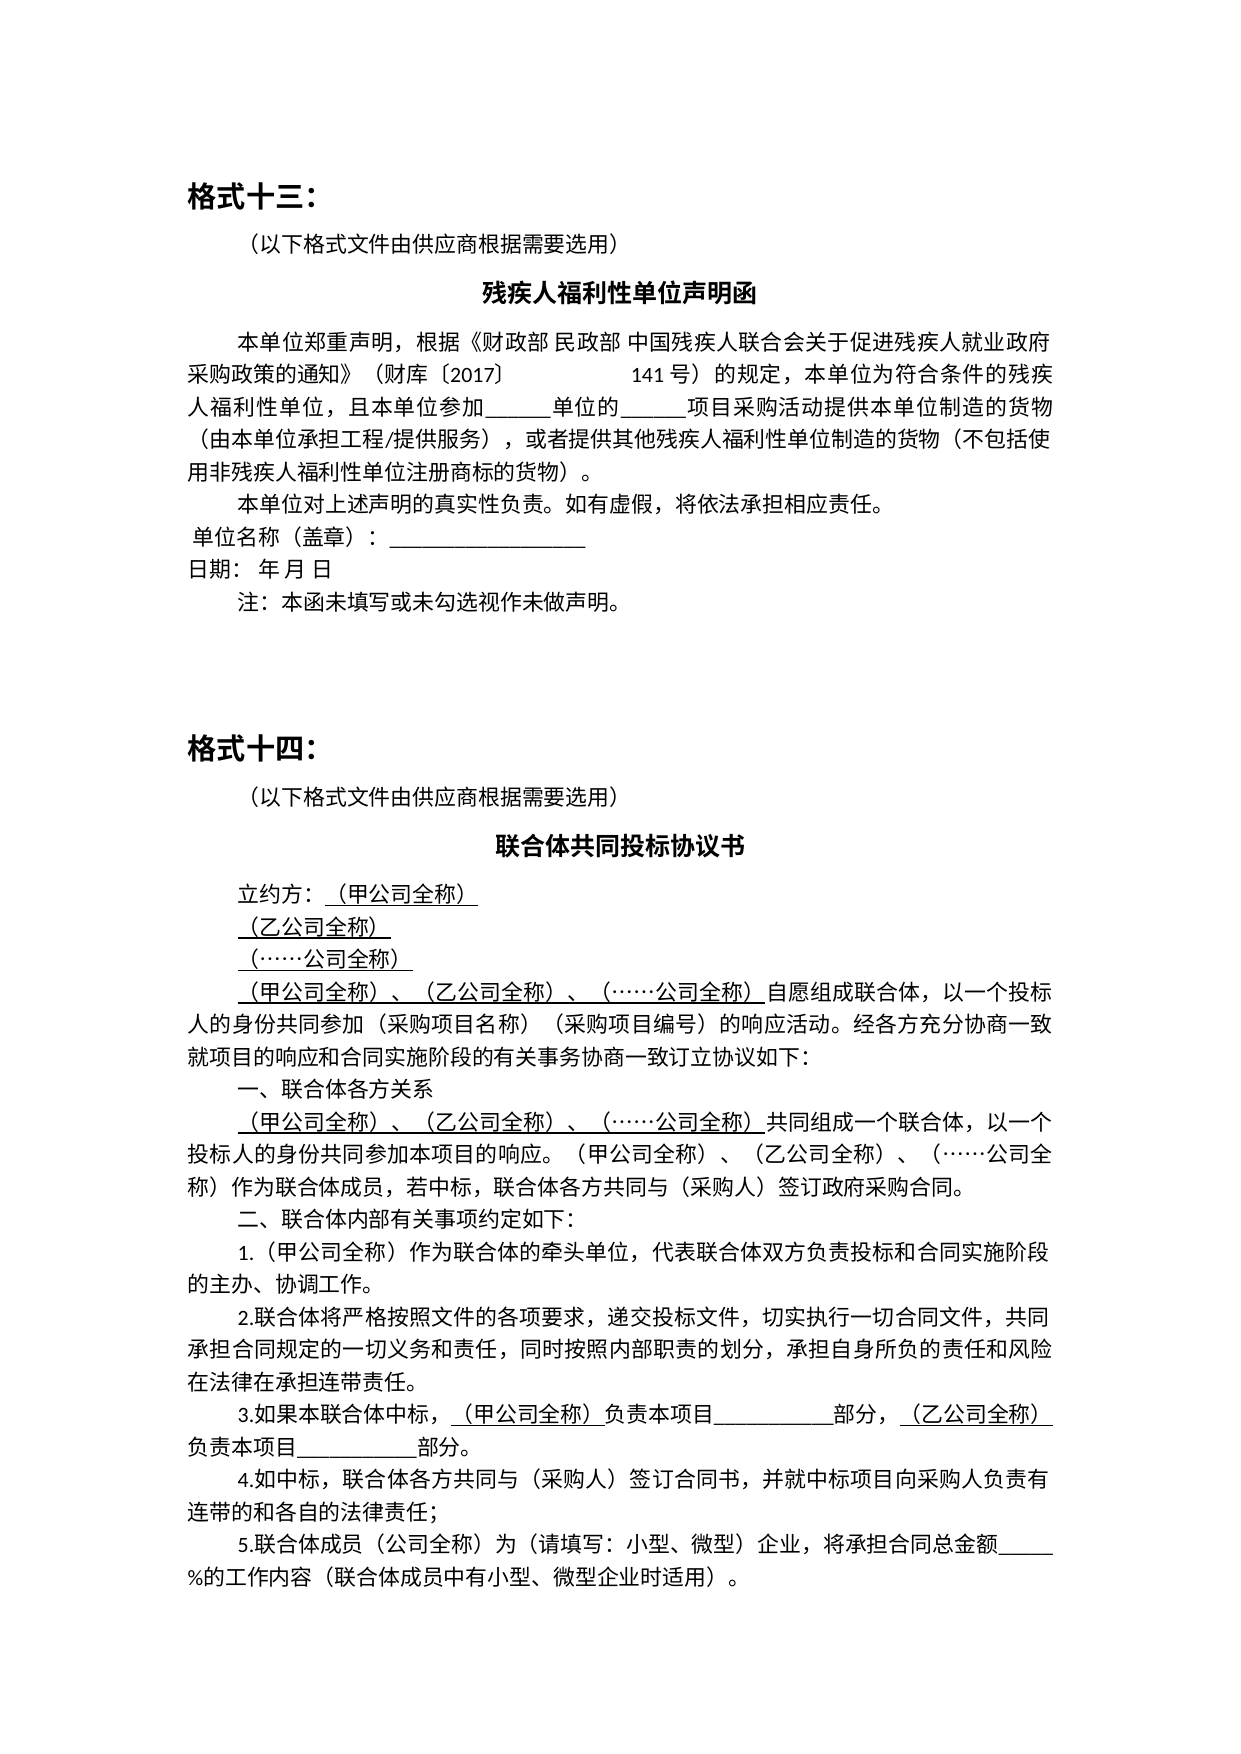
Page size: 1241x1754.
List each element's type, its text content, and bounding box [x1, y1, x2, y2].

text 本单位郑重声明，根据《财政部 民政部 中国残疾人联合会关于促进残疾人就业政府采购政策的通知》（财库〔2017〕 141号）的规定，本单位为符合条件的残疾人福利性单位，且本单位参加______单位的______项目采购活动提供本单位制造的货物（由本单位承担工程/提供服务），或者提供其他残疾人福利性单位制造的货物（不包括使用非残疾人福利性单位注册商标的货物）。 [187, 324, 1053, 487]
text （甲公司全称）、（乙公司全称）、（……公司全称）自愿组成联合体，以一个投标人的身份共同参加（采购项目名称）（采购项目编号）的响应活动。经各方充分协商一致，就项目的响应和合同实施阶段的有关事务协商一致订立协议如下： [187, 974, 1053, 1072]
text 二、联合体内部有关事项约定如下： [187, 1202, 1053, 1234]
text 5.联合体成员（公司全称）为（请填写：小型、微型）企业，将承担合同总金额_____%的工作内容（联合体成员中有小型、微型企业时适用）。 [187, 1527, 1053, 1592]
text （以下格式文件由供应商根据需要选用） [187, 779, 1053, 812]
text 联合体共同投标协议书 [187, 812, 1053, 877]
text 单位名称（盖章）：__________________ [187, 519, 1053, 552]
text 2.联合体将严格按照文件的各项要求，递交投标文件，切实执行一切合同文件，共同承担合同规定的一切义务和责任，同时按照内部职责的划分，承担自身所负的责任和风险，在法律在承担连带责任。 [187, 1299, 1053, 1397]
text 日期： 年 月 日 [187, 552, 1053, 584]
text （……公司全称） [187, 942, 1053, 974]
text 3.如果本联合体中标，（甲公司全称）负责本项目___________部分，（乙公司全称）负责本项目___________部分。 [187, 1397, 1053, 1462]
text （乙公司全称） [187, 909, 1053, 942]
text （以下格式文件由供应商根据需要选用） [187, 227, 1053, 259]
text 立约方：（甲公司全称） [187, 877, 1053, 909]
text 注：本函未填写或未勾选视作未做声明。 [187, 584, 1053, 617]
text （甲公司全称）、（乙公司全称）、（……公司全称）共同组成一个联合体，以一个投标人的身份共同参加本项目的响应。（甲公司全称）、（乙公司全称）、（……公司全称）作为联合体成员，若中标，联合体各方共同与（采购人）签订政府采购合同。 [187, 1104, 1053, 1202]
text 残疾人福利性单位声明函 [187, 259, 1053, 324]
text 一、联合体各方关系 [187, 1072, 1053, 1104]
text 1.（甲公司全称）作为联合体的牵头单位，代表联合体双方负责投标和合同实施阶段的主办、协调工作。 [187, 1234, 1053, 1299]
text 本单位对上述声明的真实性负责。如有虚假，将依法承担相应责任。 [187, 487, 1053, 519]
text 4.如中标，联合体各方共同与（采购人）签订合同书，并就中标项目向采购人负责有连带的和各自的法律责任； [187, 1462, 1053, 1527]
text 格式十三： [187, 162, 1053, 227]
text 格式十四： [187, 714, 1053, 779]
